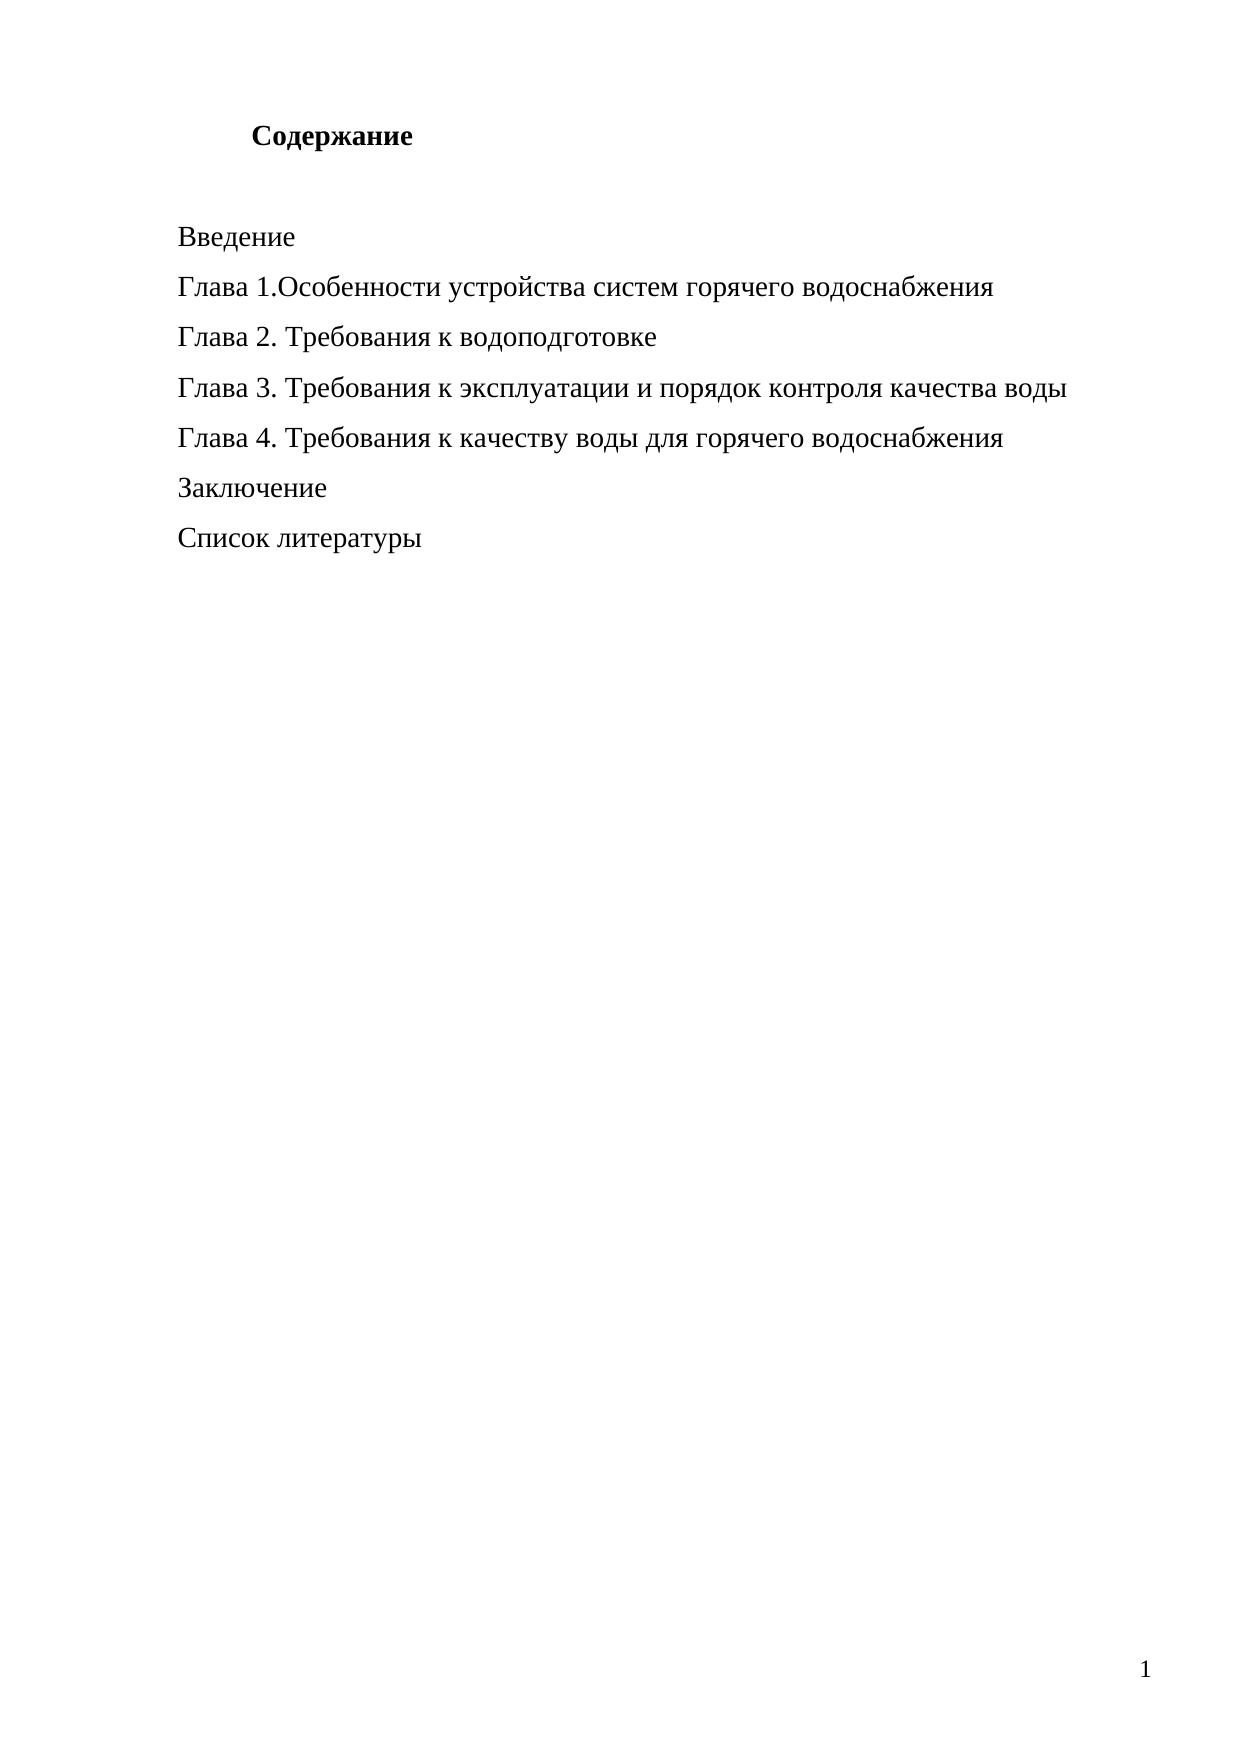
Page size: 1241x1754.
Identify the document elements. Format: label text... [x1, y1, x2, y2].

text Заключение [177, 470, 1152, 504]
text Глава 2. Требования к водоподготовке [177, 319, 1152, 353]
text Содержание [177, 118, 1152, 152]
text Глава 1.Особенности устройства систем горячего водоснабжения [177, 269, 1152, 303]
text Список литературы [177, 521, 1152, 554]
text Глава 4. Требования к качеству воды для горячего водоснабжения [177, 420, 1152, 453]
text Глава 3. Требования к эксплуатации и порядок контроля качества воды [177, 370, 1152, 403]
text Введение [177, 219, 1152, 252]
